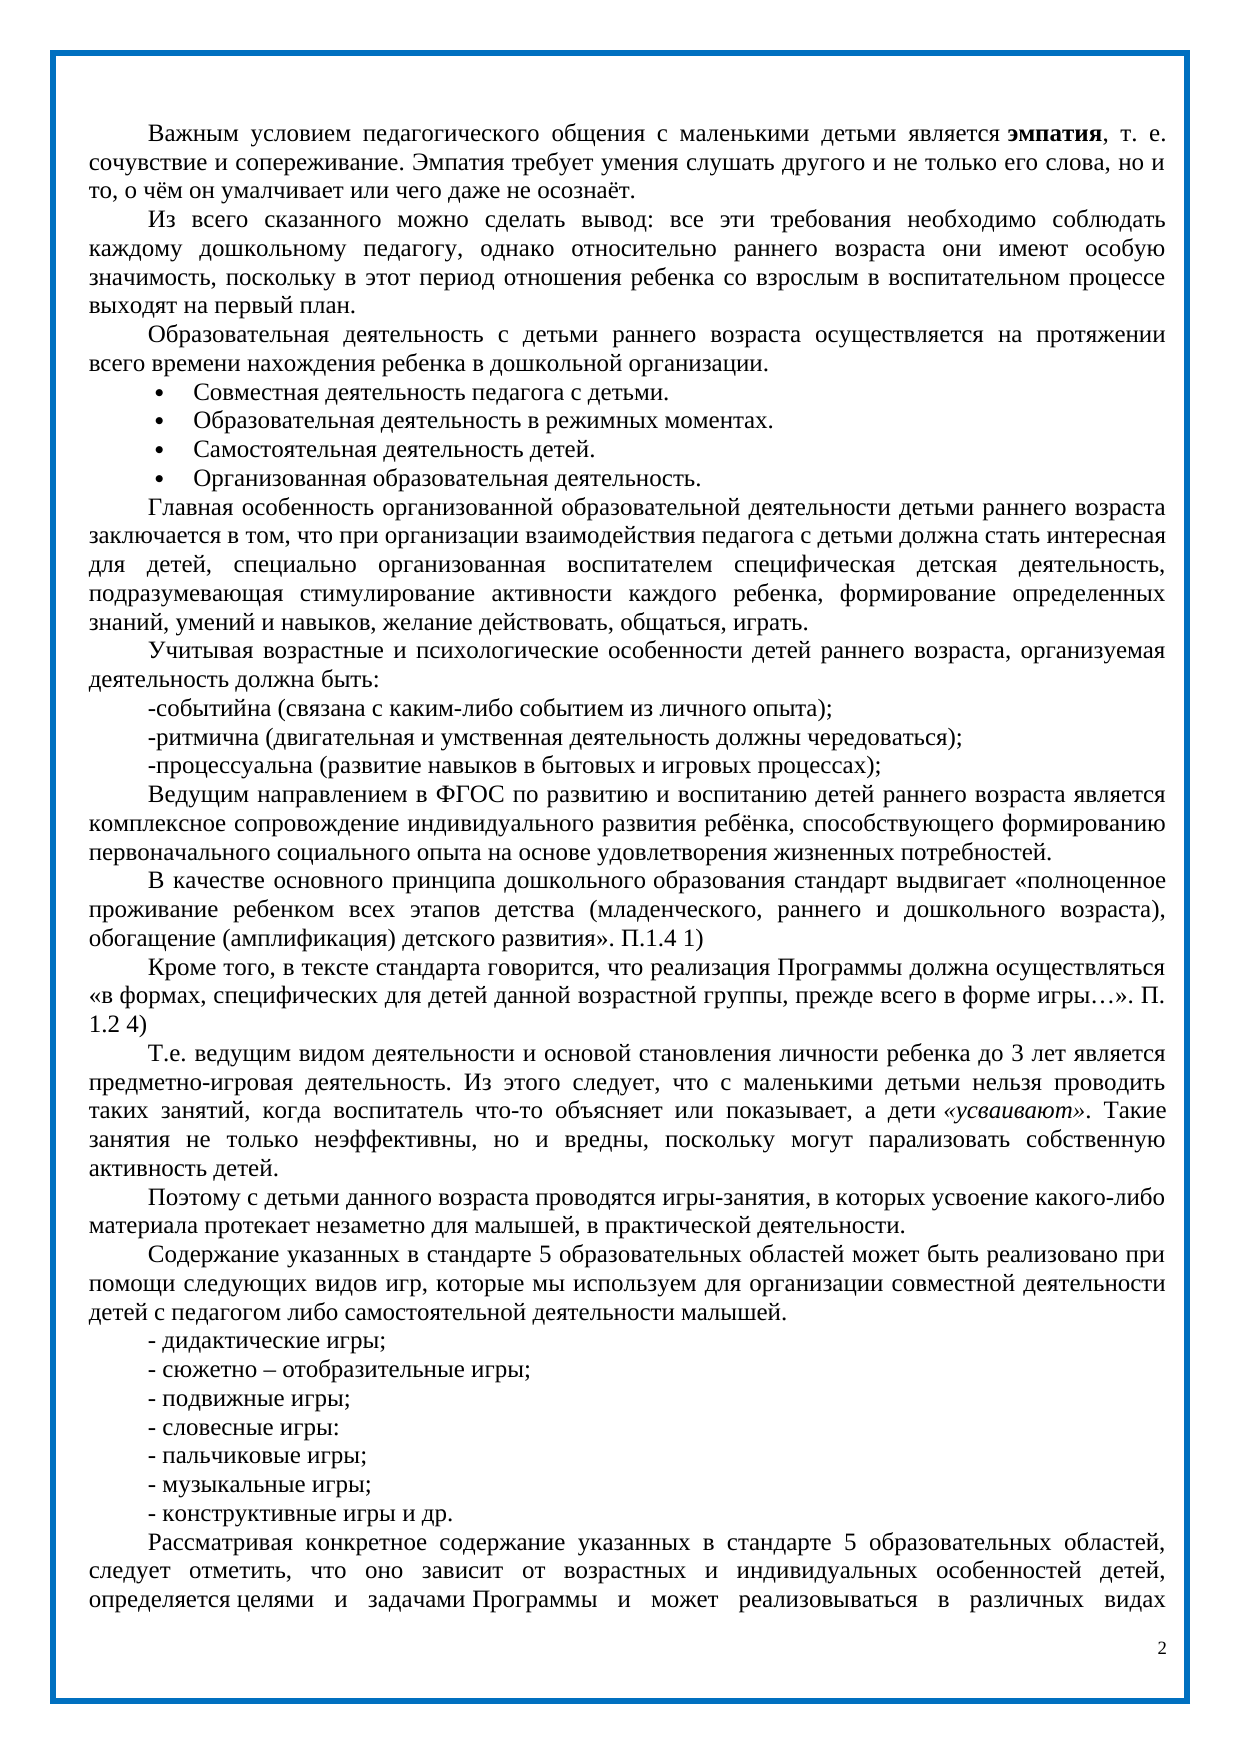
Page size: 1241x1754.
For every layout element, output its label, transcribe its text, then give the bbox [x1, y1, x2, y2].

text Главная особенность организованной образовательной деятельности детьми раннего возраста заключается в том, что при организации взаимодействия педагога с детьми должна стать интересная для детей, специально организованная воспитателем специфическая детская деятельность, подразумевающая стимулирование активности каждого ребенка, формирование определенных знаний, умений и навыков, желание действовать, общаться, играть. [88, 492, 1167, 636]
text -событийна (связана с каким-либо событием из личного опыта); [88, 693, 1167, 722]
text - пальчиковые игры; [88, 1441, 1167, 1469]
text -процессуальна (развитие навыков в бытовых и игровых процессах); [88, 751, 1167, 779]
text В качестве основного принципа дошкольного образования стандарт выдвигает «полноценное проживание ребенком всех этапов детства (младенческого, раннего и дошкольного возраста), обогащение (амплификация) детского развития». П.1.4 1) [88, 866, 1167, 952]
text Кроме того, в тексте стандарта говорится, что реализация Программы должна осуществляться «в формах, специфических для детей данной возрастной группы, прежде всего в форме игры…». П. 1.2 4) [88, 952, 1167, 1038]
text Ведущим направлением в ФГОС по развитию и воспитанию детей раннего возраста является комплексное сопровождение индивидуального развития ребёнка, способствующего формированию первоначального социального опыта на основе удовлетворения жизненных потребностей. [88, 779, 1167, 866]
text Содержание указанных в стандарте 5 образовательных областей может быть реализовано при помощи следующих видов игр, которые мы используем для организации совместной деятельности детей с педагогом либо самостоятельной деятельности малышей. [88, 1239, 1167, 1326]
text - дидактические игры; [88, 1326, 1167, 1354]
list Самостоятельная деятельность детей. [156, 434, 1167, 463]
text - конструктивные игры и др. [88, 1498, 1167, 1527]
text Образовательная деятельность с детьми раннего возраста осуществляется на протяжении всего времени нахождения ребенка в дошкольной организации. [88, 319, 1167, 377]
text - музыкальные игры; [88, 1469, 1167, 1498]
list Образовательная деятельность в режимных моментах. [156, 406, 1167, 434]
text - подвижные игры; [88, 1383, 1167, 1412]
text Т.е. ведущим видом деятельности и основой становления личности ребенка до 3 лет является предметно-игровая деятельность. Из этого следует, что с маленькими детьми нельзя проводить таких занятий, когда воспитатель что-то объясняет или показывает, а дети «усваивают». Такие занятия не только неэффективны, но и вредны, поскольку могут парализовать собственную активность детей. [88, 1038, 1167, 1182]
text - сюжетно – отобразительные игры; [88, 1354, 1167, 1383]
text - словесные игры: [88, 1412, 1167, 1441]
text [88, 1527, 1167, 1613]
text Важным условием педагогического общения с маленькими детьми является эмпатия, т. е. сочувствие и сопереживание. Эмпатия требует умения слушать другого и не только его слова, но и то, о чём он умалчивает или чего даже не осознаёт. [88, 118, 1167, 204]
list Совместная деятельность педагога с детьми. [156, 377, 1167, 406]
text Учитывая возрастные и психологические особенности детей раннего возраста, организуемая деятельность должна быть: [88, 636, 1167, 693]
text -ритмична (двигательная и умственная деятельность должны чередоваться); [88, 722, 1167, 751]
text Из всего сказанного можно сделать вывод: все эти требования необходимо соблюдать каждому дошкольному педагогу, однако относительно раннего возраста они имеют особую значимость, поскольку в этот период отношения ребенка со взрослым в воспитательном процессе выходят на первый план. [88, 204, 1167, 319]
list Организованная образовательная деятельность. [156, 463, 1167, 492]
text Поэтому с детьми данного возраста проводятся игры-занятия, в которых усвоение какого-либо материала протекает незаметно для малышей, в практической деятельности. [88, 1182, 1167, 1239]
